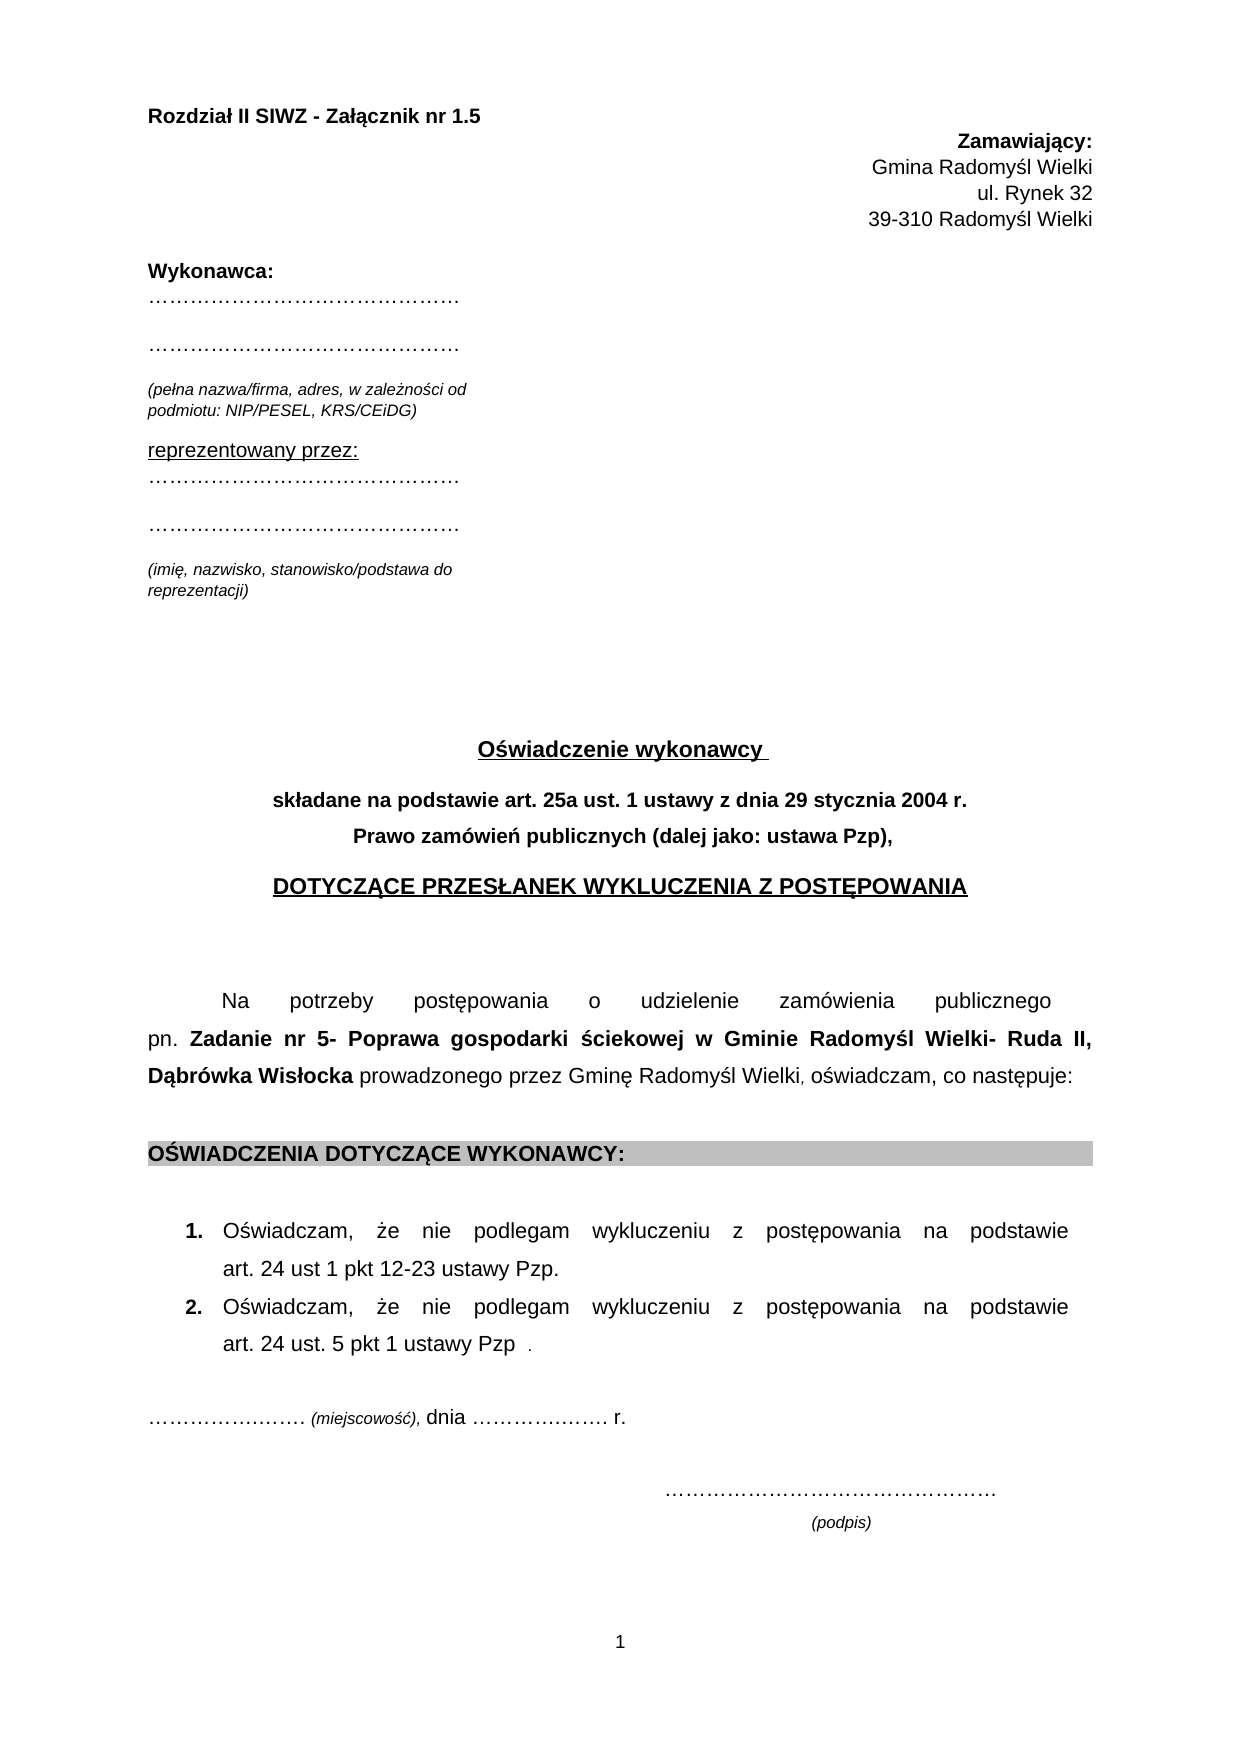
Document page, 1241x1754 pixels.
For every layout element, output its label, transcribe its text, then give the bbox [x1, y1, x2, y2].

text Wykonawca: [148, 258, 1093, 282]
text Prawo zamówień publicznych (dalej jako: ustawa Pzp), [148, 824, 1093, 848]
text Rozdział II SIWZ - Załącznik nr 1.5 [148, 103, 1093, 127]
text Na potrzeby postępowania o udzielenie zamówienia publicznego pn. Zadanie nr 5- Poprawa gospodarki ściekowej w Gminie Radomyśl Wielki- Ruda II, Dąbrówka Wisłocka prowadzonego przez Gminę Radomyśl Wielki, oświadczam, co następuje: [148, 988, 1093, 1088]
text ……………………………………………………………………………… [148, 284, 472, 356]
text reprezentowany przez: [148, 438, 1093, 462]
text OŚWIADCZENIA DOTYCZĄCE WYKONAWCY: [148, 1141, 1093, 1166]
text 39-310 Radomyśl Wielki [148, 207, 1093, 231]
text ………………………………………… [148, 1477, 1093, 1501]
text …………….……. (miejscowość), dnia ………….……. r. [148, 1405, 1093, 1429]
text ……………………………………………………………………………… [148, 464, 472, 536]
text (podpis) [738, 1513, 1093, 1532]
text Gmina Radomyśl Wielki [148, 155, 1093, 179]
text (pełna nazwa/firma, adres, w zależności od podmiotu: NIP/PESEL, KRS/CEiDG) [148, 380, 472, 420]
list Oświadczam, że nie podlegam wykluczeniu z postępowania na podstawie art. 24 ust 1 pkt 12-23 ustawy Pzp. [185, 1218, 1093, 1281]
text Zamawiający: [694, 129, 1093, 153]
text (imię, nazwisko, stanowisko/podstawa do reprezentacji) [148, 560, 472, 599]
text Oświadczenie wykonawcy [148, 736, 1093, 763]
list Oświadczam, że nie podlegam wykluczeniu z postępowania na podstawie art. 24 ust. 5 pkt 1 ustawy Pzp . [185, 1293, 1093, 1357]
text ul. Rynek 32 [148, 181, 1093, 205]
text DOTYCZĄCE PRZESŁANEK WYKLUCZENIA Z POSTĘPOWANIA [148, 873, 1093, 899]
text składane na podstawie art. 25a ust. 1 ustawy z dnia 29 stycznia 2004 r. [148, 788, 1093, 812]
